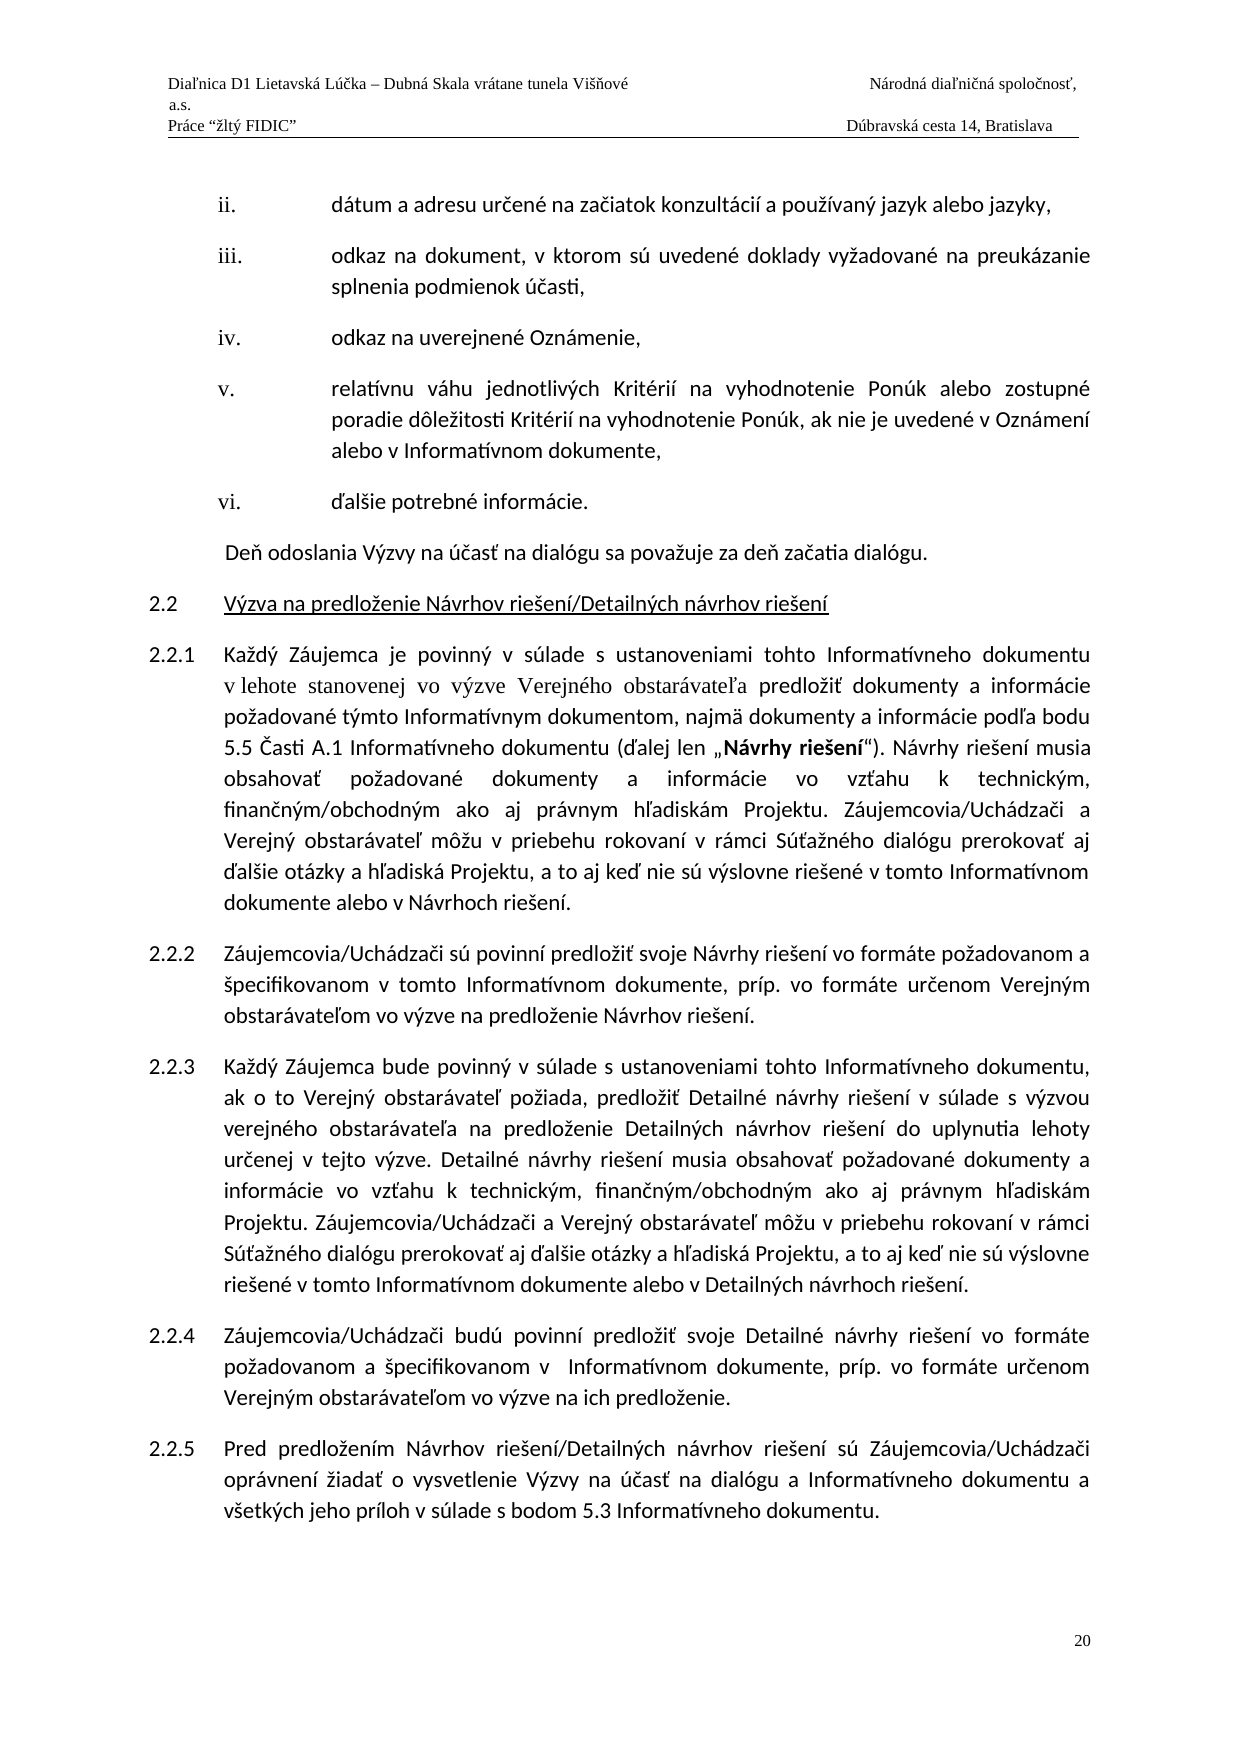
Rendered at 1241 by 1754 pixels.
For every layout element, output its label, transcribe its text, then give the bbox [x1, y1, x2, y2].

text Deň odoslania Výzvy na účasť na dialógu sa považuje za deň začatia dialógu. [225, 538, 1091, 566]
text 2.2.2 Záujemcovia/Uchádzači sú povinní predložiť svoje Návrhy riešení vo formáte požadovanom a špecifikovanom v tomto Informatívnom dokumente, príp. vo formáte určenom Verejným obstarávateľom vo výzve na predloženie Návrhov riešení. [148, 939, 1091, 1029]
subtitle 2.2 Výzva na predloženie Návrhov riešení/Detailných návrhov riešení [148, 589, 1078, 617]
text 2.2.5 Pred predložením Návrhov riešení/Detailných návrhov riešení sú Záujemcovia/Uchádzači oprávnení žiadať o vysvetlenie Výzvy na účasť na dialógu a Informatívneho dokumentu a všetkých jeho príloh v súlade s bodom 5.3 Informatívneho dokumentu. [148, 1434, 1091, 1524]
list odkaz na dokument, v ktorom sú uvedené doklady vyžadované na preukázanie splnenia podmienok účasti, [218, 241, 1091, 300]
list odkaz na uverejnené Oznámenie, [218, 323, 1091, 351]
list ďalšie potrebné informácie. [218, 487, 1091, 515]
list relatívnu váhu jednotlivých Kritérií na vyhodnotenie Ponúk alebo zostupné poradie dôležitosti Kritérií na vyhodnotenie Ponúk, ak nie je uvedené v Oznámení alebo v Informatívnom dokumente, [218, 374, 1091, 464]
text 2.2.3 Každý Záujemca bude povinný v súlade s ustanoveniami tohto Informatívneho dokumentu, ak o to Verejný obstarávateľ požiada, predložiť Detailné návrhy riešení v súlade s výzvou verejného obstarávateľa na predloženie Detailných návrhov riešení do uplynutia lehoty určenej v tejto výzve. Detailné návrhy riešení musia obsahovať požadované dokumenty a informácie vo vzťahu k technickým, finančným/obchodným ako aj právnym hľadiskám Projektu. Záujemcovia/Uchádzači a Verejný obstarávateľ môžu v priebehu rokovaní v rámci Súťažného dialógu prerokovať aj ďalšie otázky a hľadiská Projektu, a to aj keď nie sú výslovne riešené v tomto Informatívnom dokumente alebo v Detailných návrhoch riešení. [148, 1052, 1091, 1298]
text 2.2.4 Záujemcovia/Uchádzači budú povinní predložiť svoje Detailné návrhy riešení vo formáte požadovanom a špecifikovanom v Informatívnom dokumente, príp. vo formáte určenom Verejným obstarávateľom vo výzve na ich predloženie. [148, 1321, 1091, 1411]
list dátum a adresu určené na začiatok konzultácií a používaný jazyk alebo jazyky, [218, 190, 1091, 218]
text 2.2.1 Každý Záujemca je povinný v súlade s ustanoveniami tohto Informatívneho dokumentu v lehote stanovenej vo výzve Verejného obstarávateľa predložiť dokumenty a informácie požadované týmto Informatívnym dokumentom, najmä dokumenty a informácie podľa bodu 5.5 Časti A.1 Informatívneho dokumentu (ďalej len „Návrhy riešení“). Návrhy riešení musia obsahovať požadované dokumenty a informácie vo vzťahu k technickým, finančným/obchodným ako aj právnym hľadiskám Projektu. Záujemcovia/Uchádzači a Verejný obstarávateľ môžu v priebehu rokovaní v rámci Súťažného dialógu prerokovať aj ďalšie otázky a hľadiská Projektu, a to aj keď nie sú výslovne riešené v tomto Informatívnom dokumente alebo v Návrhoch riešení. [148, 640, 1091, 917]
